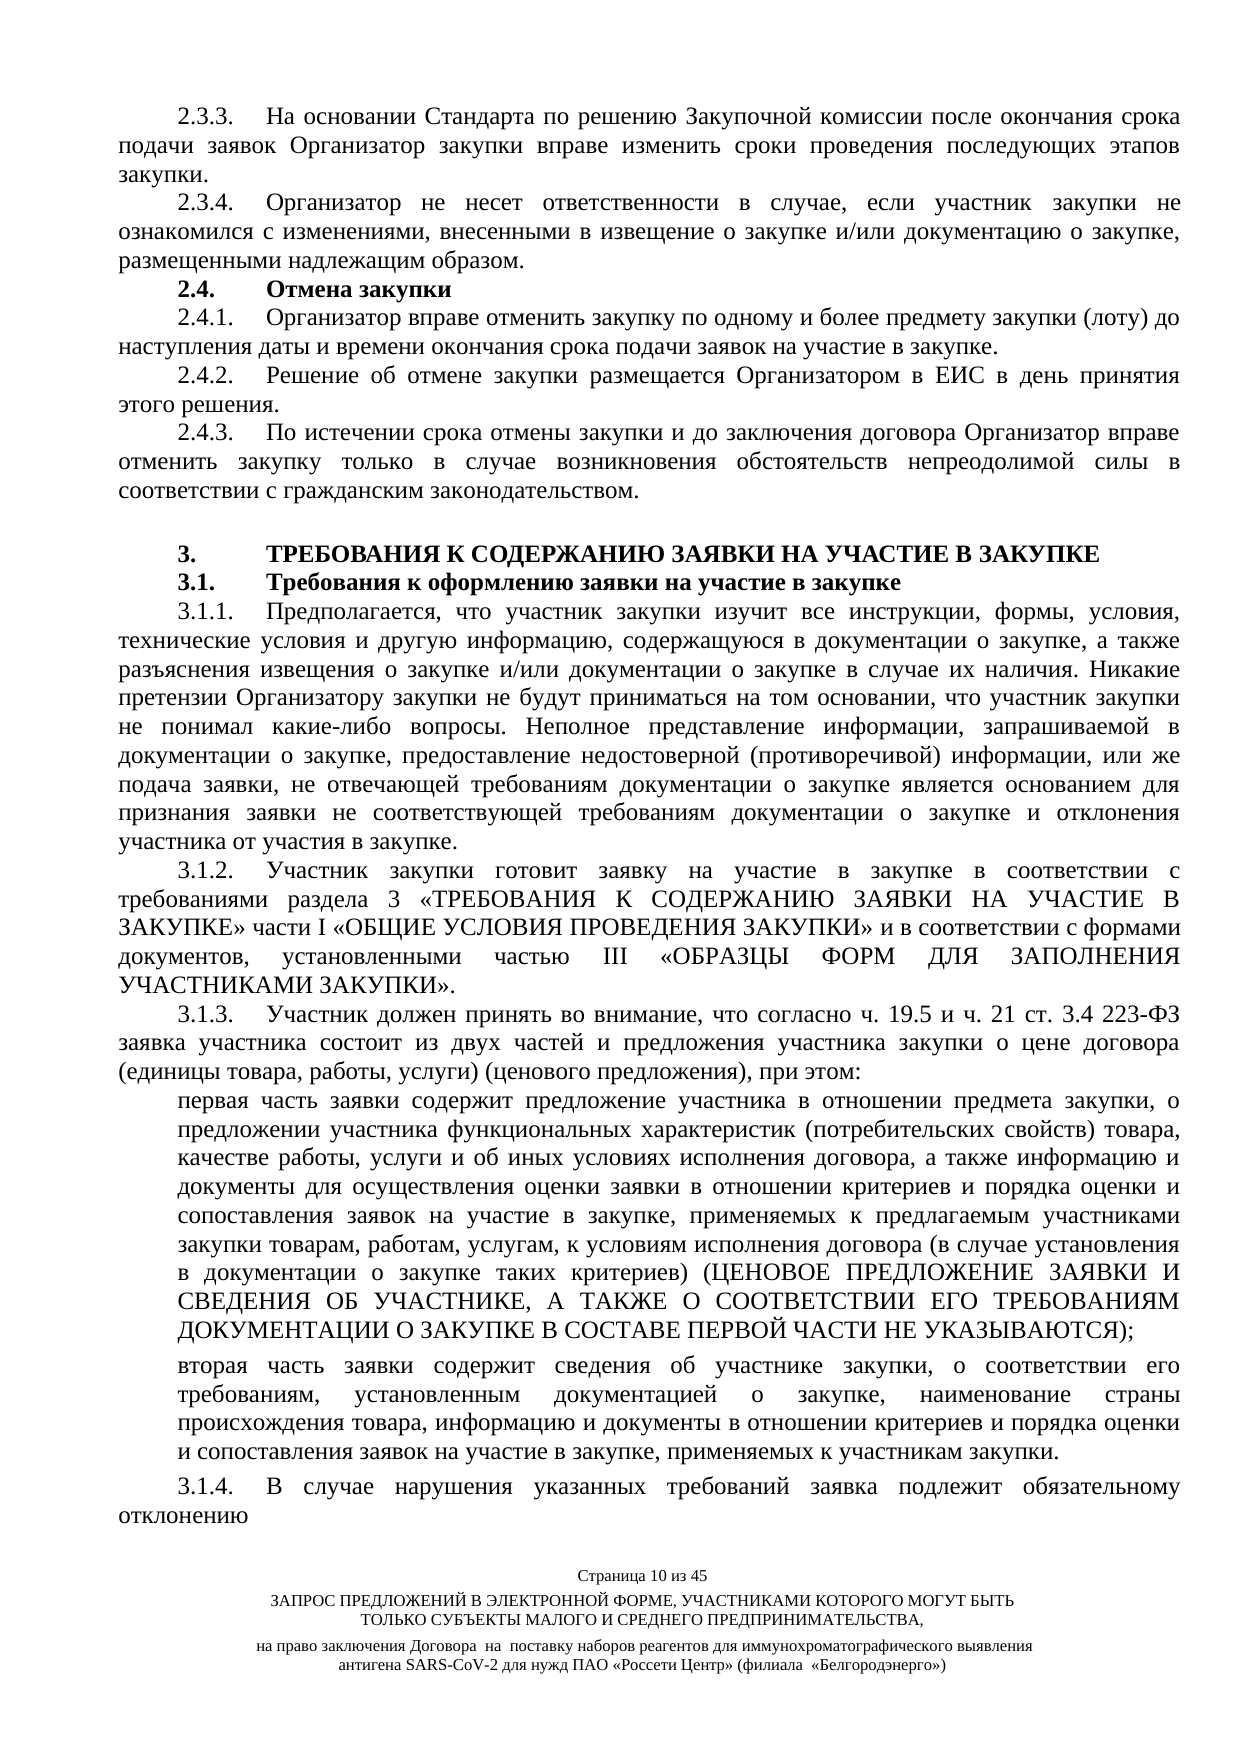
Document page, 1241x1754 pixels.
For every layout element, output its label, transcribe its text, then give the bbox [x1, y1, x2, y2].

subtitle Организатор не несет ответственности в случае, если участник закупки не ознакомился с изменениями, внесенными в извещение о закупке и/или документацию о закупке, размещенными надлежащим образом. [118, 187, 1181, 274]
subtitle В случае нарушения указанных требований заявка подлежит обязательному отклонению [118, 1471, 1181, 1529]
subtitle ТРЕБОВАНИЯ К СОДЕРЖАНИЮ ЗАЯВКИ НА УЧАСТИЕ В ЗАКУПКЕ [118, 539, 1181, 567]
subtitle Участник закупки готовит заявку на участие в закупке в соответствии с требованиями раздела 3 «ТРЕБОВАНИЯ К СОДЕРЖАНИЮ ЗАЯВКИ НА УЧАСТИЕ В ЗАКУПКЕ» части I «ОБЩИЕ УСЛОВИЯ ПРОВЕДЕНИЯ ЗАКУПКИ» и в соответствии с формами документов, установленными частью III «ОБРАЗЦЫ ФОРМ ДЛЯ ЗАПОЛНЕНИЯ УЧАСТНИКАМИ ЗАКУПКИ». [118, 855, 1181, 999]
subtitle Требования к оформлению заявки на участие в закупке [118, 567, 1181, 596]
text первая часть заявки содержит предложение участника в отношении предмета закупки, о предложении участника функциональных характеристик (потребительских свойств) товара, качестве работы, услуги и об иных условиях исполнения договора, а также информацию и документы для осуществления оценки заявки в отношении критериев и порядка оценки и сопоставления заявок на участие в закупке, применяемых к предлагаемым участниками закупки товарам, работам, услугам, к условиям исполнения договора (в случае установления в документации о закупке таких критериев) (ЦЕНОВОЕ ПРЕДЛОЖЕНИЕ ЗАЯВКИ И СВЕДЕНИЯ ОБ УЧАСТНИКЕ, А ТАКЖЕ О СООТВЕТСТВИИ ЕГО ТРЕБОВАНИЯМ ДОКУМЕНТАЦИИ О ЗАКУПКЕ В СОСТАВЕ ПЕРВОЙ ЧАСТИ НЕ УКАЗЫВАЮТСЯ); [177, 1085, 1181, 1344]
subtitle По истечении срока отмены закупки и до заключения договора Организатор вправе отменить закупку только в случае возникновения обстоятельств непреодолимой силы в соответствии с гражданским законодательством. [118, 417, 1181, 504]
subtitle Решение об отмене закупки размещается Организатором в ЕИС в день принятия этого решения. [118, 360, 1181, 417]
text вторая часть заявки содержит сведения об участнике закупки, о соответствии его требованиям, установленным документацией о закупке, наименование страны происхождения товара, информацию и документы в отношении критериев и порядка оценки и сопоставления заявок на участие в закупке, применяемых к участникам закупки. [177, 1350, 1181, 1465]
subtitle Предполагается, что участник закупки изучит все инструкции, формы, условия, технические условия и другую информацию, содержащуюся в документации о закупке, а также разъяснения извещения о закупке и/или документации о закупке в случае их наличия. Никакие претензии Организатору закупки не будут приниматься на том основании, что участник закупки не понимал какие-либо вопросы. Неполное представление информации, запрашиваемой в документации о закупке, предоставление недостоверной (противоречивой) информации, или же подача заявки, не отвечающей требованиям документации о закупке является основанием для признания заявки не соответствующей требованиям документации о закупке и отклонения участника от участия в закупке. [118, 596, 1181, 855]
subtitle Отмена закупки [118, 274, 1181, 302]
subtitle Участник должен принять во внимание, что согласно ч. 19.5 и ч. 21 ст. 3.4 223-ФЗ заявка участника состоит из двух частей и предложения участника закупки о цене договора (единицы товара, работы, услуги) (ценового предложения), при этом: [118, 999, 1181, 1085]
subtitle На основании Стандарта по решению Закупочной комиссии после окончания срока подачи заявок Организатор закупки вправе изменить сроки проведения последующих этапов закупки. [118, 101, 1181, 187]
subtitle Организатор вправе отменить закупку по одному и более предмету закупки (лоту) до наступления даты и времени окончания срока подачи заявок на участие в закупке. [118, 302, 1181, 360]
